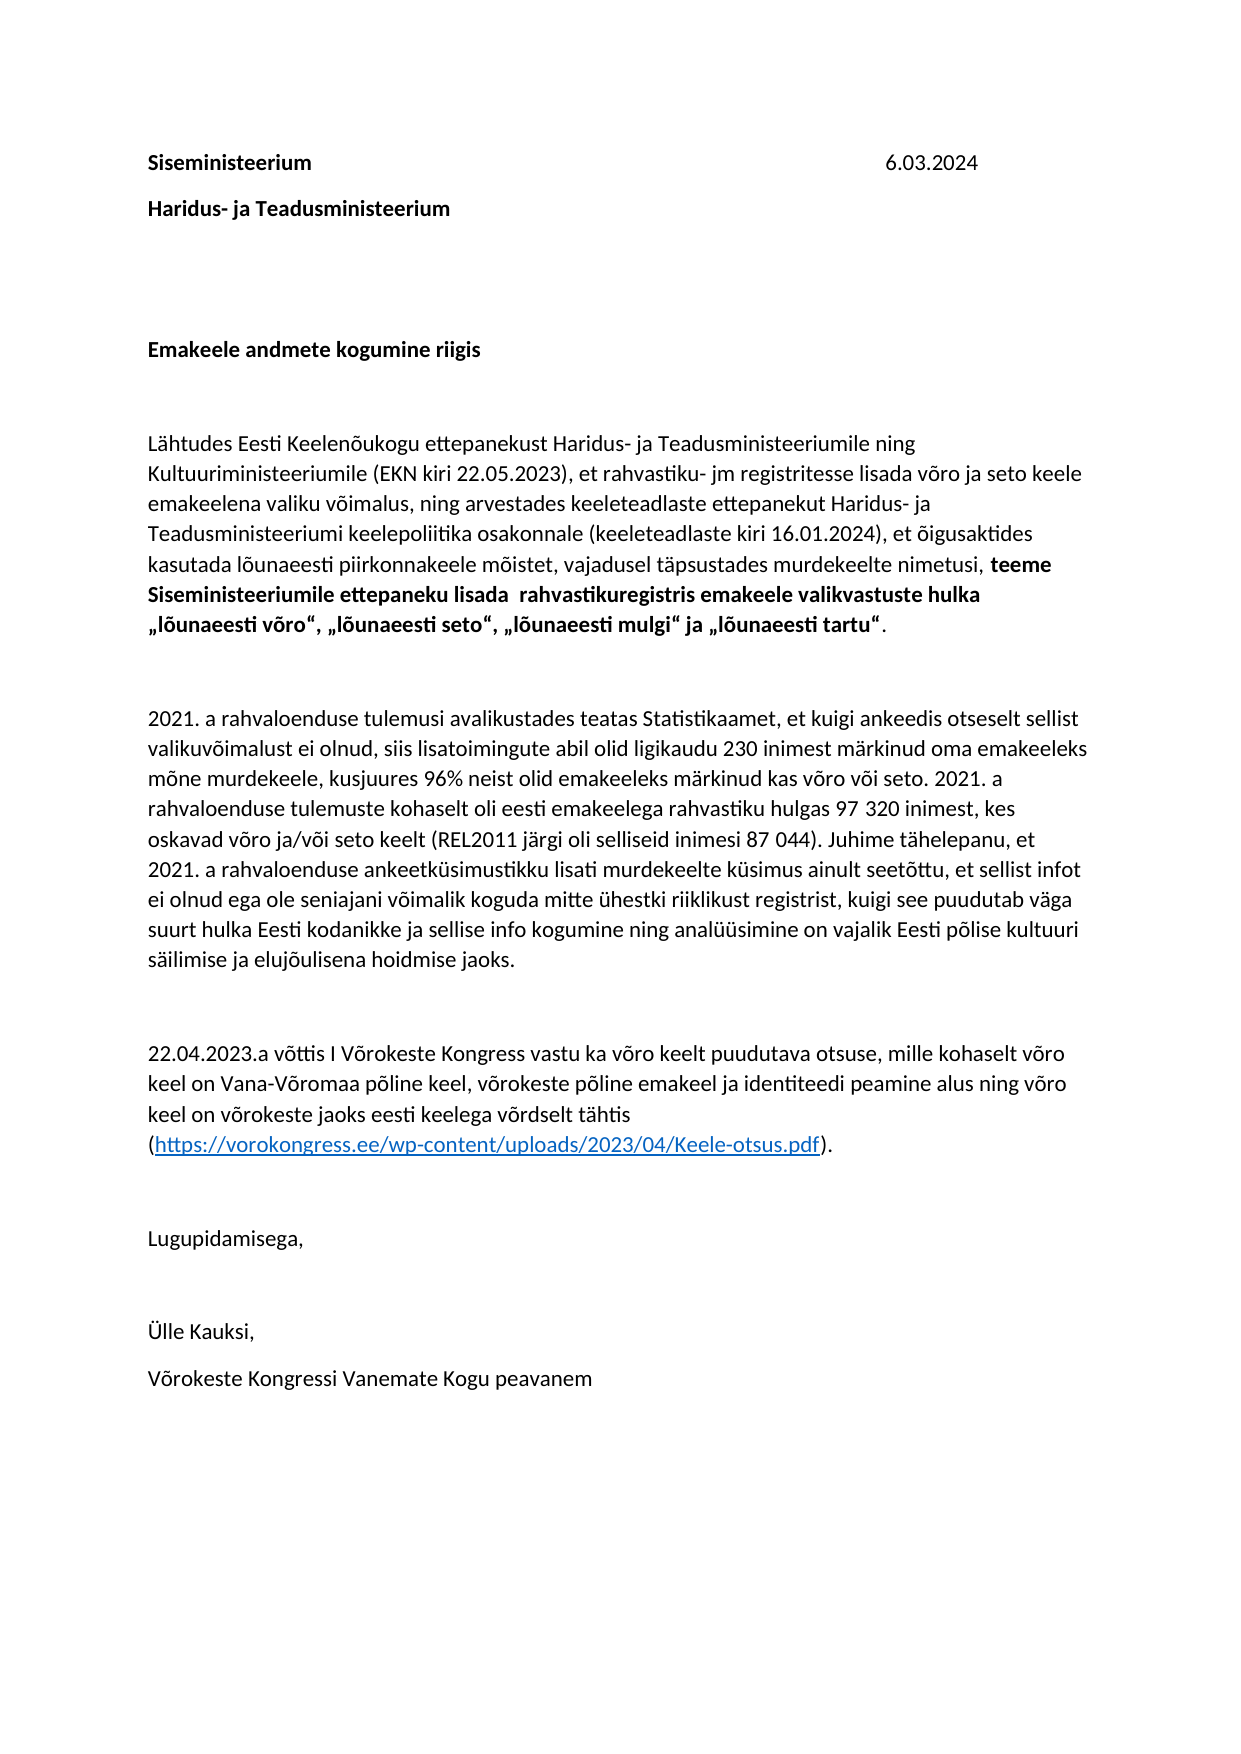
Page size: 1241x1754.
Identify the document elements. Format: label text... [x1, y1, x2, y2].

text Lugupidamisega, [148, 1224, 1093, 1252]
text Emakeele andmete kogumine riigis [148, 335, 1093, 363]
text Ülle Kauksi, [148, 1317, 1093, 1345]
text 22.04.2023.a võttis I Võrokeste Kongress vastu ka võro keelt puudutava otsuse, mille kohaselt võro keel on Vana-Võromaa põline keel, võrokeste põline emakeel ja identiteedi peamine alus ning võro keel on võrokeste jaoks eesti keelega võrdselt tähtis (https://vorokongress.ee/wp-content/uploads/2023/04/Keele-otsus.pdf). [148, 1039, 1093, 1158]
text Lähtudes Eesti Keelenõukogu ettepanekust Haridus- ja Teadusministeeriumile ning Kultuuriministeeriumile (EKN kiri 22.05.2023), et rahvastiku- jm registritesse lisada võro ja seto keele emakeelena valiku võimalus, ning arvestades keeleteadlaste ettepanekut Haridus- ja Teadusministeeriumi keelepoliitika osakonnale (keeleteadlaste kiri 16.01.2024), et õigusaktides kasutada lõunaeesti piirkonnakeele mõistet, vajadusel täpsustades murdekeelte nimetusi, teeme Siseministeeriumile ettepaneku lisada rahvastikuregistris emakeele valikvastuste hulka „lõunaeesti võro“, „lõunaeesti seto“, „lõunaeesti mulgi“ ja „lõunaeesti tartu“. [148, 429, 1093, 638]
text Võrokeste Kongressi Vanemate Kogu peavanem [148, 1364, 1093, 1392]
text 2021. a rahvaloenduse tulemusi avalikustades teatas Statistikaamet, et kuigi ankeedis otseselt sellist valikuvõimalust ei olnud, siis lisatoimingute abil olid ligikaudu 230 inimest märkinud oma emakeeleks mõne murdekeele, kusjuures 96% neist olid emakeeleks märkinud kas võro või seto. 2021. a rahvaloenduse tulemuste kohaselt oli eesti emakeelega rahvastiku hulgas 97 320 inimest, kes oskavad võro ja/või seto keelt (REL2011 järgi oli selliseid inimesi 87 044). Juhime tähelepanu, et 2021. a rahvaloenduse ankeetküsimustikku lisati murdekeelte küsimus ainult seetõttu, et sellist infot ei olnud ega ole seniajani võimalik koguda mitte ühestki riiklikust registrist, kuigi see puudutab väga suurt hulka Eesti kodanikke ja sellise info kogumine ning analüüsimine on vajalik Eesti põlise kultuuri säilimise ja elujõulisena hoidmise jaoks. [148, 704, 1093, 973]
text Haridus- ja Teadusministeerium [148, 194, 1093, 222]
text Siseministeerium 6.03.2024 [148, 148, 1093, 176]
